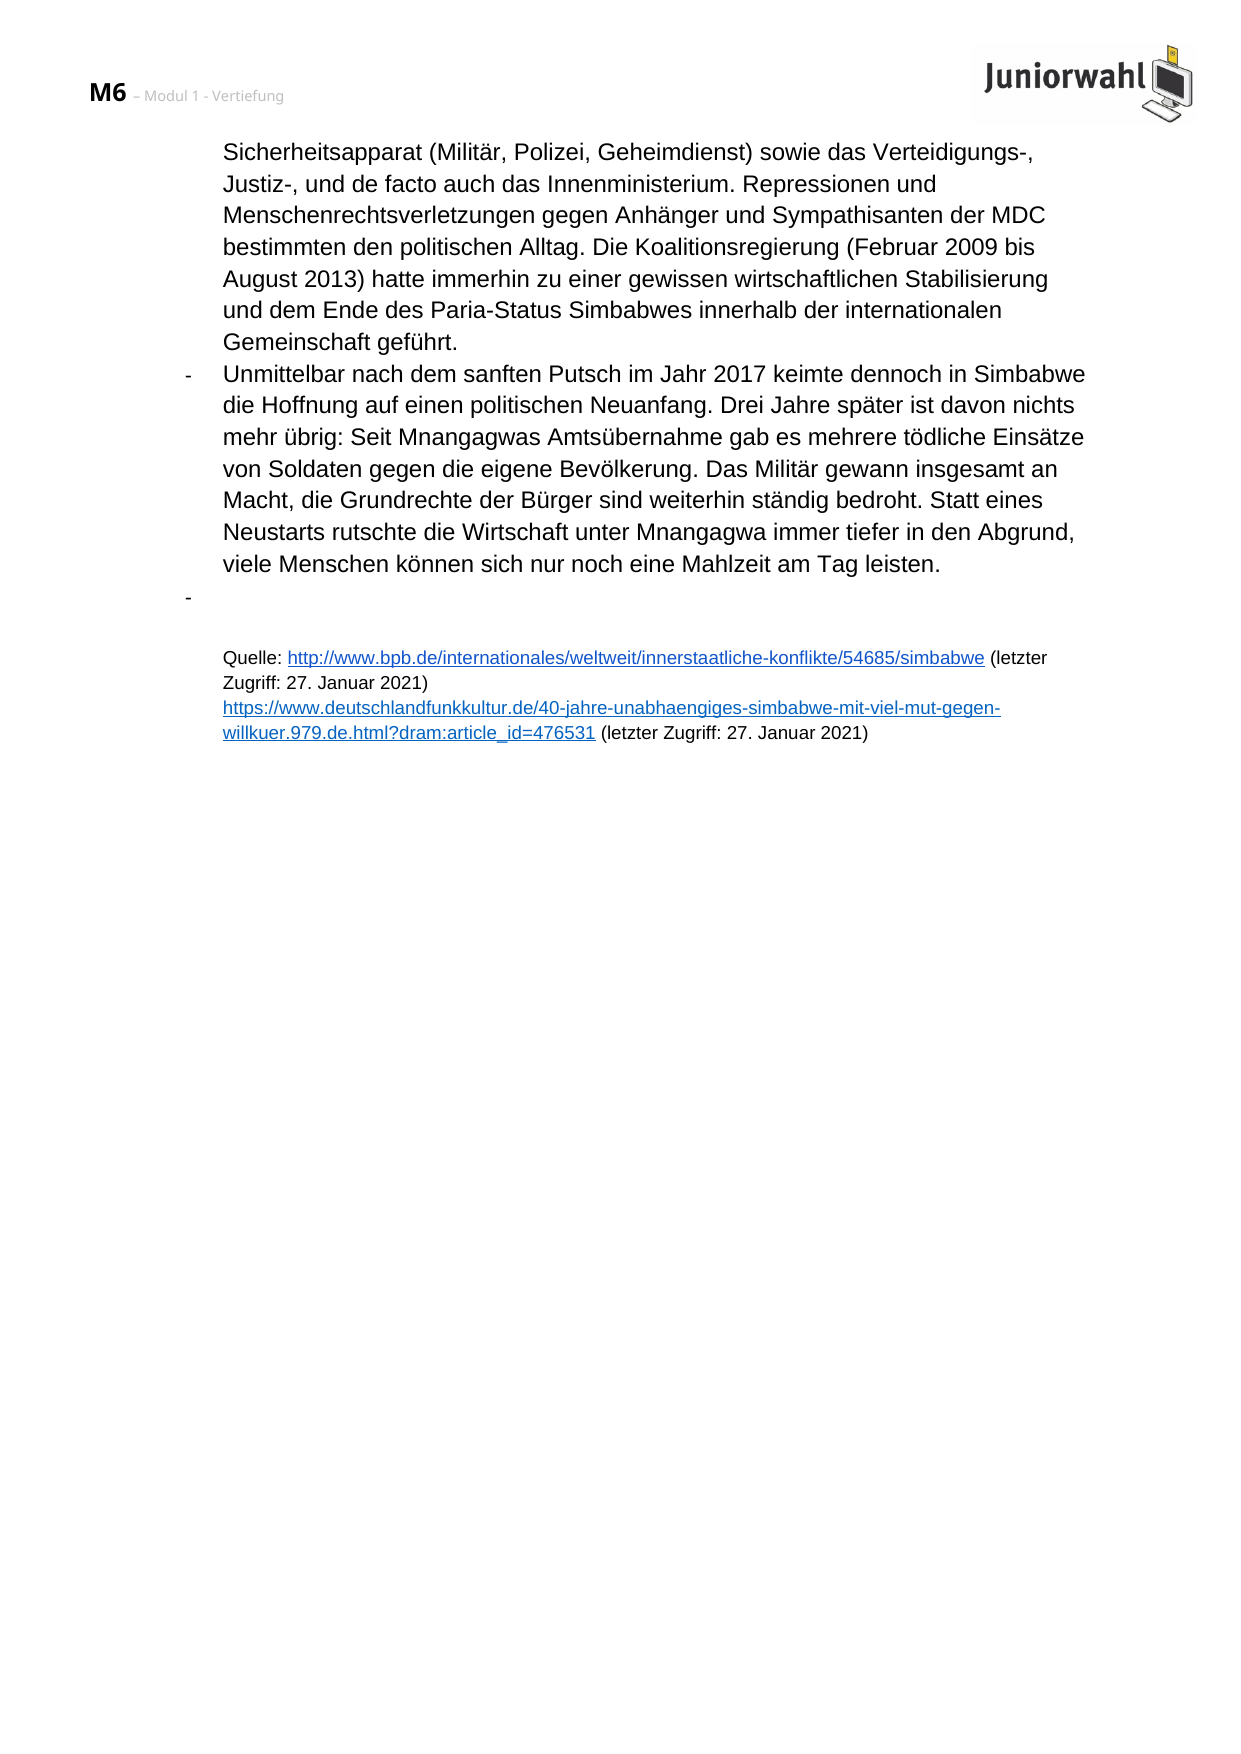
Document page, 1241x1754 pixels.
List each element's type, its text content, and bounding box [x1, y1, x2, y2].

picture [971, 43, 1197, 125]
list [185, 138, 1093, 355]
text https://www.deutschlandfunkkultur.de/40-jahre-unabhaengiges-simbabwe-mit-viel-mut-gegen-willkuer.979.de.html?dram:article_id=476531 (letzter Zugriff: 27. Januar 2021) [223, 697, 1093, 743]
text Quelle: http://www.bpb.de/internationales/weltweit/innerstaatliche-konflikte/54685/simbabwe (letzter Zugriff: 27. Januar 2021) [223, 647, 1093, 693]
list Unmittelbar nach dem sanften Putsch im Jahr 2017 keimte dennoch in Simbabwe die Hoffnung auf einen politischen Neuanfang. Drei Jahre später ist davon nichts mehr übrig: Seit Mnangagwas Amtsübernahme gab es mehrere tödliche Einsätze von Soldaten gegen die eigene Bevölkerung. Das Militär gewann insgesamt an Macht, die Grundrechte der Bürger sind weiterhin ständig bedroht. Statt eines Neustarts rutschte die Wirtschaft unter Mnangagwa immer tiefer in den Abgrund, viele Menschen können sich nur noch eine Mahlzeit am Tag leisten. [185, 359, 1093, 577]
